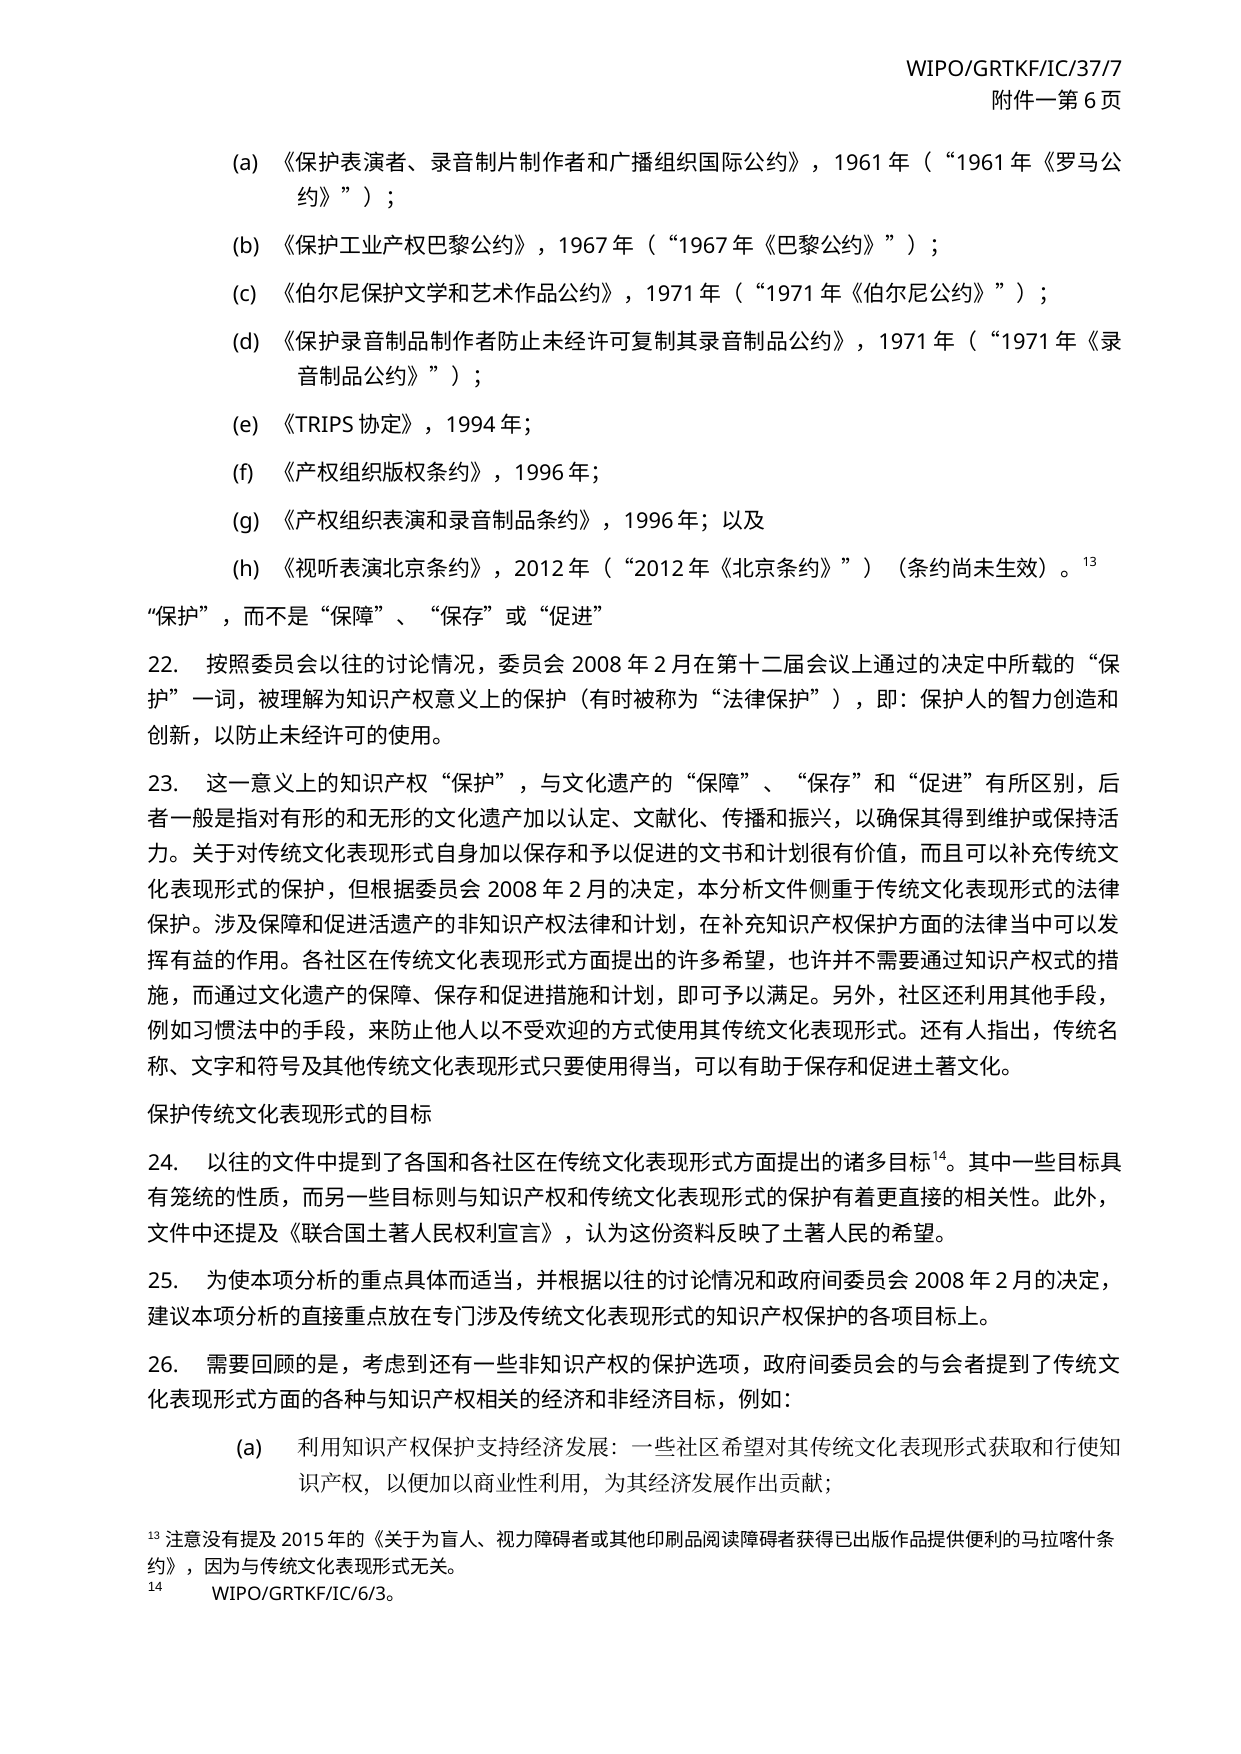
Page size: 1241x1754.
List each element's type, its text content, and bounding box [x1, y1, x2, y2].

list 《产权组织版权条约》，1996年； [233, 451, 1122, 487]
list 《保护录音制品制作者防止未经许可复制其录音制品公约》，1971年（“1971年《录音制品公约》”）； [233, 320, 1122, 391]
list 需要回顾的是，考虑到还有一些非知识产权的保护选项，政府间委员会的与会者提到了传统文化表现形式方面的各种与知识产权相关的经济和非经济目标，例如： [148, 1343, 1122, 1414]
list 《产权组织表演和录音制品条约》，1996年；以及 [233, 499, 1122, 535]
list 《保护表演者、录音制片制作者和广播组织国际公约》，1961年（“1961年《罗马公约》”）； [233, 141, 1122, 212]
list 《视听表演北京条约》，2012年（“2012年《北京条约》”）（条约尚未生效）。 [233, 547, 1122, 583]
list 利用知识产权保护支持经济发展：一些社区希望对其传统文化表现形式获取和行使知识产权，以便加以商业性利用，为其经济发展作出贡献； [236, 1426, 1122, 1497]
list 为使本项分析的重点具体而适当，并根据以往的讨论情况和政府间委员会2008年2月的决定，建议本项分析的直接重点放在专门涉及传统文化表现形式的知识产权保护的各项目标上。 [148, 1260, 1122, 1331]
list 这一意义上的知识产权“保护”，与文化遗产的“保障”、“保存”和“促进”有所区别，后者一般是指对有形的和无形的文化遗产加以认定、文献化、传播和振兴，以确保其得到维护或保持活力。关于对传统文化表现形式自身加以保存和予以促进的文书和计划很有价值，而且可以补充传统文化表现形式的保护，但根据委员会2008年2月的决定，本分析文件侧重于传统文化表现形式的法律保护。涉及保障和促进活遗产的非知识产权法律和计划，在补充知识产权保护方面的法律当中可以发挥有益的作用。各社区在传统文化表现形式方面提出的许多希望，也许并不需要通过知识产权式的措施，而通过文化遗产的保障、保存和促进措施和计划，即可予以满足。另外，社区还利用其他手段，例如习惯法中的手段，来防止他人以不受欢迎的方式使用其传统文化表现形式。还有人指出，传统名称、文字和符号及其他传统文化表现形式只要使用得当，可以有助于保存和促进土著文化。 [148, 762, 1122, 1081]
subtitle 保护传统文化表现形式的目标 [148, 1093, 1122, 1128]
list 《伯尔尼保护文学和艺术作品公约》，1971年（“1971年《伯尔尼公约》”）； [233, 272, 1122, 308]
list 《保护工业产权巴黎公约》，1967年（“1967年《巴黎公约》”）； [233, 224, 1122, 260]
list 《TRIPS协定》，1994年； [233, 403, 1122, 439]
list 按照委员会以往的讨论情况，委员会2008年2月在第十二届会议上通过的决定中所载的“保护”一词，被理解为知识产权意义上的保护（有时被称为“法律保护”），即：保护人的智力创造和创新，以防止未经许可的使用。 [148, 643, 1122, 749]
list 以往的文件中提到了各国和各社区在传统文化表现形式方面提出的诸多目标。其中一些目标具有笼统的性质，而另一些目标则与知识产权和传统文化表现形式的保护有着更直接的相关性。此外，文件中还提及《联合国土著人民权利宣言》，认为这份资料反映了土著人民的希望。 [148, 1141, 1122, 1247]
subtitle “保护”，而不是“保障”、“保存”或“促进” [148, 595, 1122, 631]
